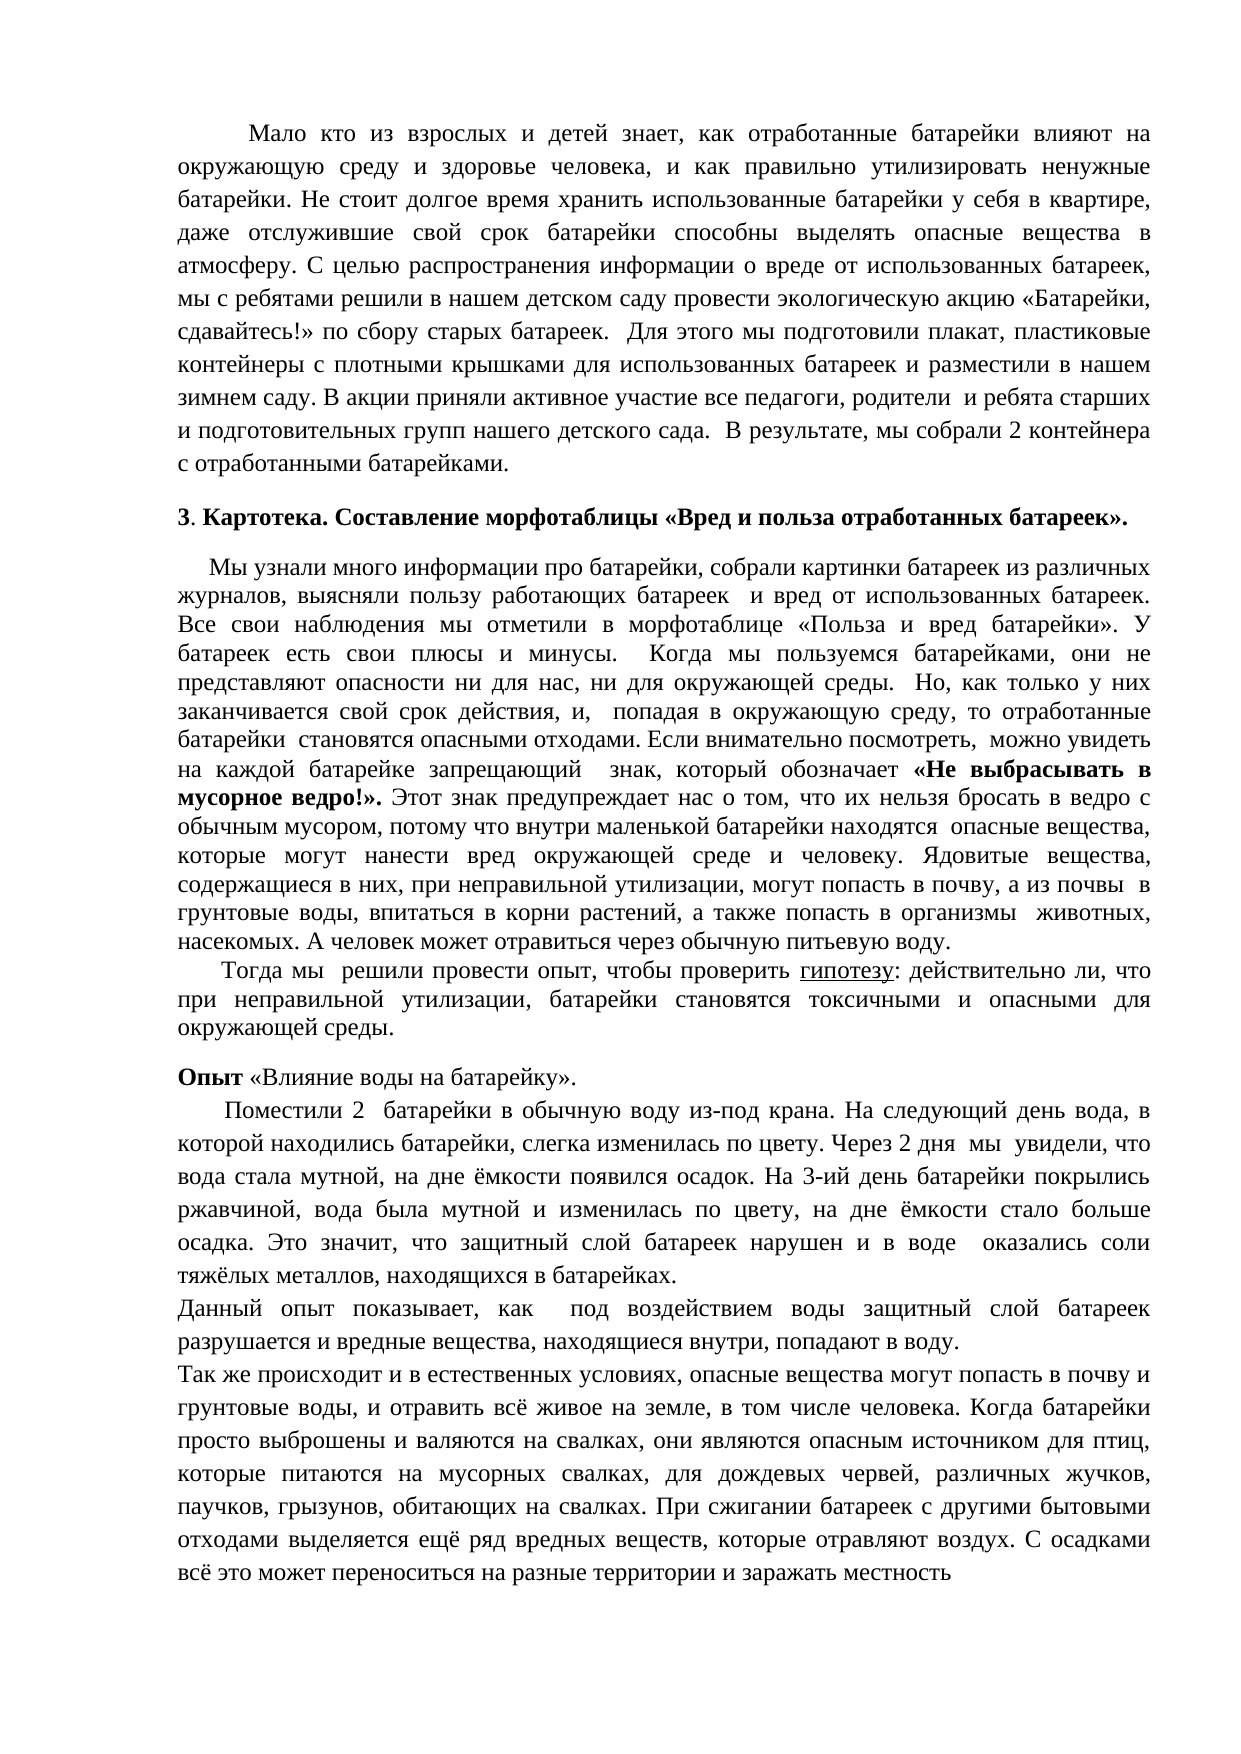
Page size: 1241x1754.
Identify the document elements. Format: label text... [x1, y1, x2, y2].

text Опыт «Влияние воды на батарейку». [177, 1062, 1152, 1091]
text Поместили 2 батарейки в обычную воду из-под крана. На следующий день вода, в которой находились батарейки, слегка изменилась по цвету. Через 2 дня мы увидели, что вода стала мутной, на дне ёмкости появился осадок. На 3-ий день батарейки покрылись ржавчиной, вода была мутной и изменилась по цвету, на дне ёмкости стало больше осадка. Это значит, что защитный слой батареек нарушен и в воде оказались соли тяжёлых металлов, находящихся в батарейках. [177, 1095, 1152, 1289]
text Данный опыт показывает, как под воздействием воды защитный слой батареек разрушается и вредные вещества, находящиеся внутри, попадают в воду. [177, 1293, 1152, 1355]
text Мало кто из взрослых и детей знает, как отработанные батарейки влияют на окружающую среду и здоровье человека, и как правильно утилизировать ненужные батарейки. Не стоит долгое время хранить использованные батарейки у себя в квартире, даже отслужившие свой срок батарейки способны выделять опасные вещества в атмосферу. С целью распространения информации о вреде от использованных батареек, мы с ребятами решили в нашем детском саду провести экологическую акцию «Батарейки, сдавайтесь!» по сбору старых батареек. Для этого мы подготовили плакат, пластиковые контейнеры с плотными крышками для использованных батареек и разместили в нашем зимнем саду. В акции приняли активное участие все педагоги, родители и ребята старших и подготовительных групп нашего детского сада. В результате, мы собрали 2 контейнера с отработанными батарейками. [177, 118, 1152, 477]
text 3. Картотека. Составление морфотаблицы «Вред и польза отработанных батареек». [177, 502, 1152, 531]
text Так же происходит и в естественных условиях, опасные вещества могут попасть в почву и грунтовые воды, и отравить всё живое на земле, в том числе человека. Когда батарейки просто выброшены и валяются на свалках, они являются опасным источником для птиц, которые питаются на мусорных свалках, для дождевых червей, различных жучков, паучков, грызунов, обитающих на свалках. При сжигании батареек с другими бытовыми отходами выделяется ещё ряд вредных веществ, которые отравляют воздух. С осадками всё это может переноситься на разные территории и заражать местность [177, 1359, 1152, 1586]
text Мы узнали много информации про батарейки, собрали картинки батареек из различных журналов, выясняли пользу работающих батареек и вред от использованных батареек. Все свои наблюдения мы отметили в морфотаблице «Польза и вред батарейки». У батареек есть свои плюсы и минусы. Когда мы пользуемся батарейками, они не представляют опасности ни для нас, ни для окружающей среды. Но, как только у них заканчивается свой срок действия, и, попадая в окружающую среду, то отработанные батарейки становятся опасными отходами. Если внимательно посмотреть, можно увидеть на каждой батарейке запрещающий знак, который обозначает «Не выбрасывать в мусорное ведро!». Этот знак предупреждает нас о том, что их нельзя бросать в ведро с обычным мусором, потому что внутри маленькой батарейки находятся опасные вещества, которые могут нанести вред окружающей среде и человеку. Ядовитые вещества, содержащиеся в них, при неправильной утилизации, могут попасть в почву, а из почвы в грунтовые воды, впитаться в корни растений, а также попасть в организмы животных, насекомых. А человек может отравиться через обычную питьевую воду. [177, 552, 1152, 955]
text Тогда мы решили провести опыт, чтобы проверить гипотезу: действительно ли, что при неправильной утилизации, батарейки становятся токсичными и опасными для окружающей среды. [177, 955, 1152, 1041]
